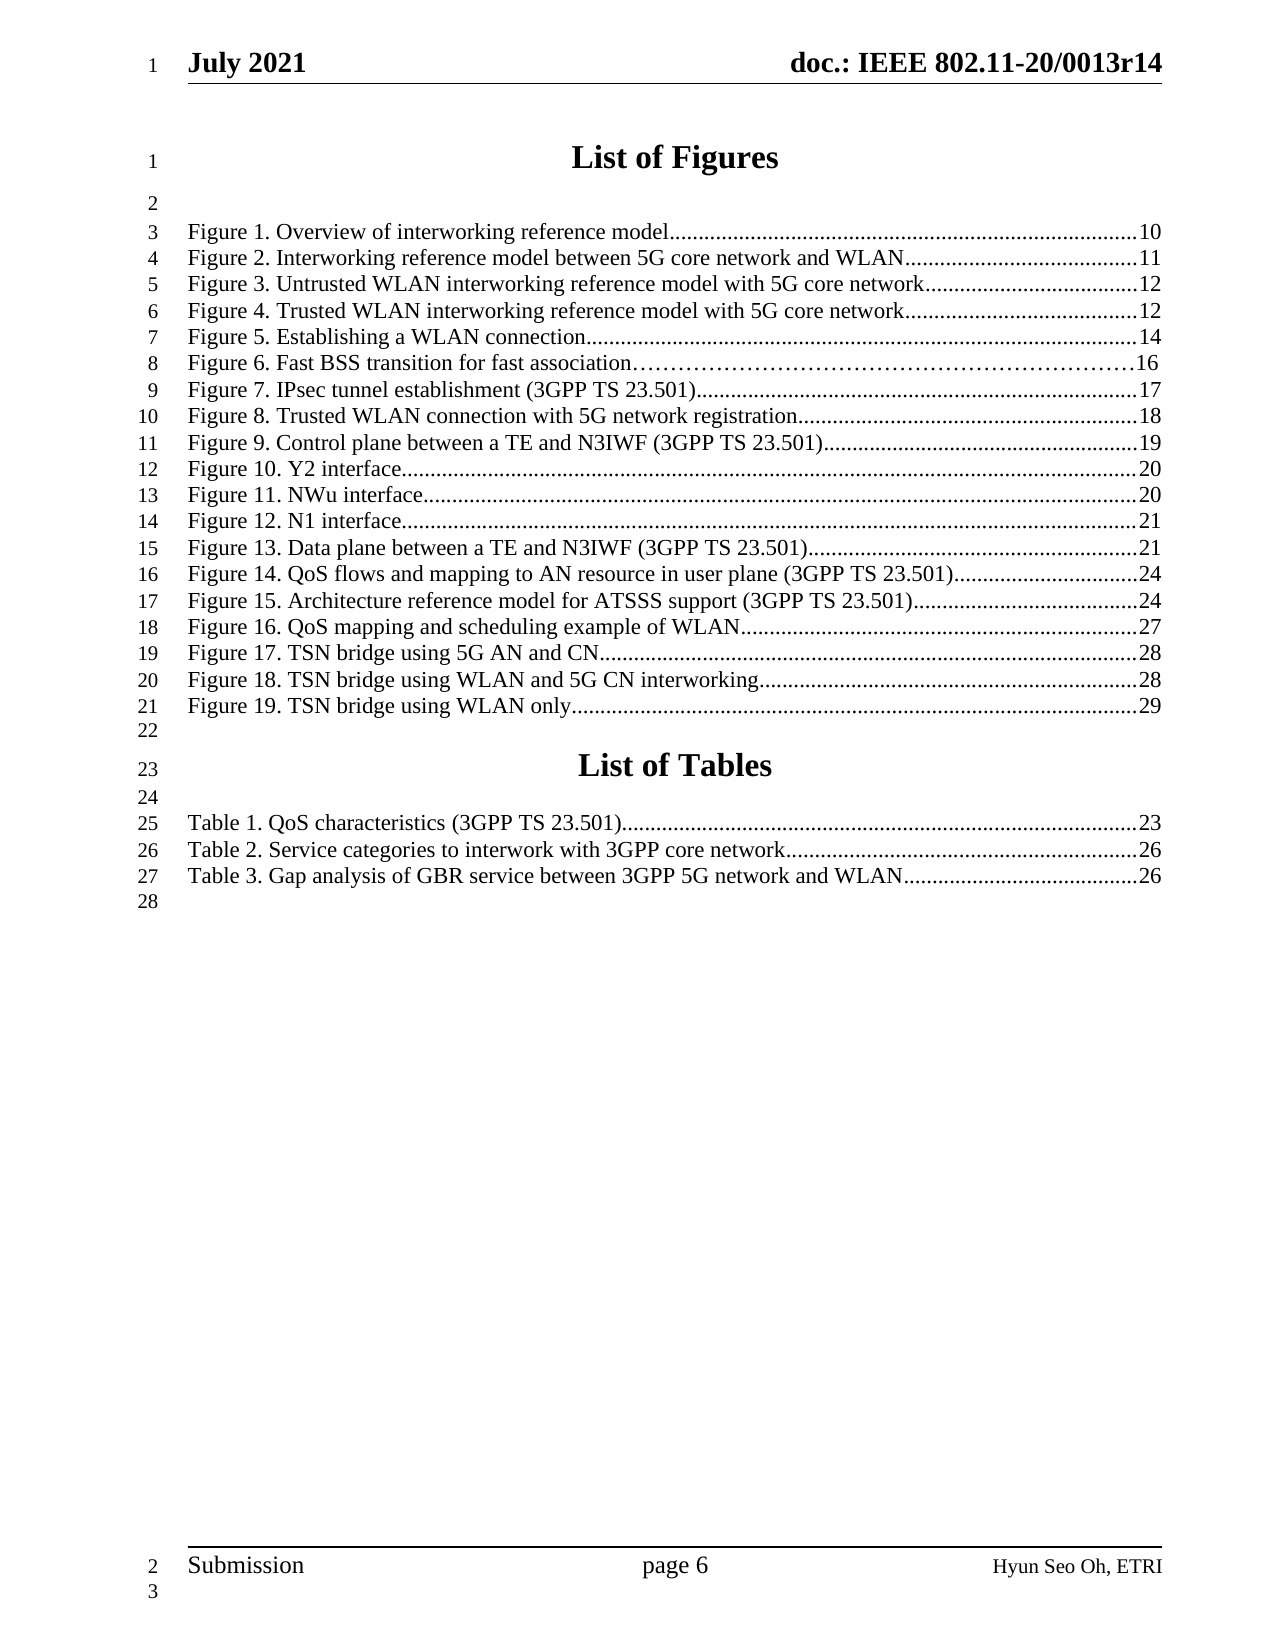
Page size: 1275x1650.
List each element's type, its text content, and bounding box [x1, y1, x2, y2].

text Figure 11. NWu interface 20 [187, 481, 1162, 508]
text Figure 13. Data plane between a TE and N3IWF (3GPP TS 23.501) 21 [187, 534, 1162, 560]
text Figure 19. TSN bridge using WLAN only 29 [187, 692, 1162, 718]
text Figure 18. TSN bridge using WLAN and 5G CN interworking 28 [187, 666, 1162, 692]
text Figure 6. Fast BSS transition for fast association…………………………………………………………16 [187, 349, 1162, 376]
text Figure 12. N1 interface 21 [187, 508, 1162, 534]
text Figure 8. Trusted WLAN connection with 5G network registration 18 [187, 402, 1162, 428]
text Figure 9. Control plane between a TE and N3IWF (3GPP TS 23.501) 19 [187, 428, 1162, 455]
text Figure 7. IPsec tunnel establishment (3GPP TS 23.501) 17 [187, 376, 1162, 402]
text Figure 3. Untrusted WLAN interworking reference model with 5G core network 12 [187, 270, 1162, 297]
text Figure 2. Interworking reference model between 5G core network and WLAN 11 [187, 244, 1162, 270]
text Figure 16. QoS mapping and scheduling example of WLAN 27 [187, 613, 1162, 639]
text Figure 17. TSN bridge using 5G AN and CN 28 [187, 639, 1162, 666]
text Figure 4. Trusted WLAN interworking reference model with 5G core network 12 [187, 297, 1162, 323]
text Figure 10. Y2 interface 20 [187, 455, 1162, 481]
text List of Tables [187, 745, 1162, 783]
text Table 1. QoS characteristics (3GPP TS 23.501) 23 [187, 809, 1162, 836]
text Table 2. Service categories to interwork with 3GPP core network 26 [187, 836, 1162, 862]
text Figure 15. Architecture reference model for ATSSS support (3GPP TS 23.501) 24 [187, 587, 1162, 613]
subtitle List of Figures [187, 137, 1162, 176]
text Table 3. Gap analysis of GBR service between 3GPP 5G network and WLAN 26 [187, 862, 1162, 888]
text Figure 14. QoS flows and mapping to AN resource in user plane (3GPP TS 23.501) 24 [187, 560, 1162, 587]
text Figure 5. Establishing a WLAN connection 14 [187, 323, 1162, 349]
text Figure 1. Overview of interworking reference model 10 [187, 218, 1162, 244]
